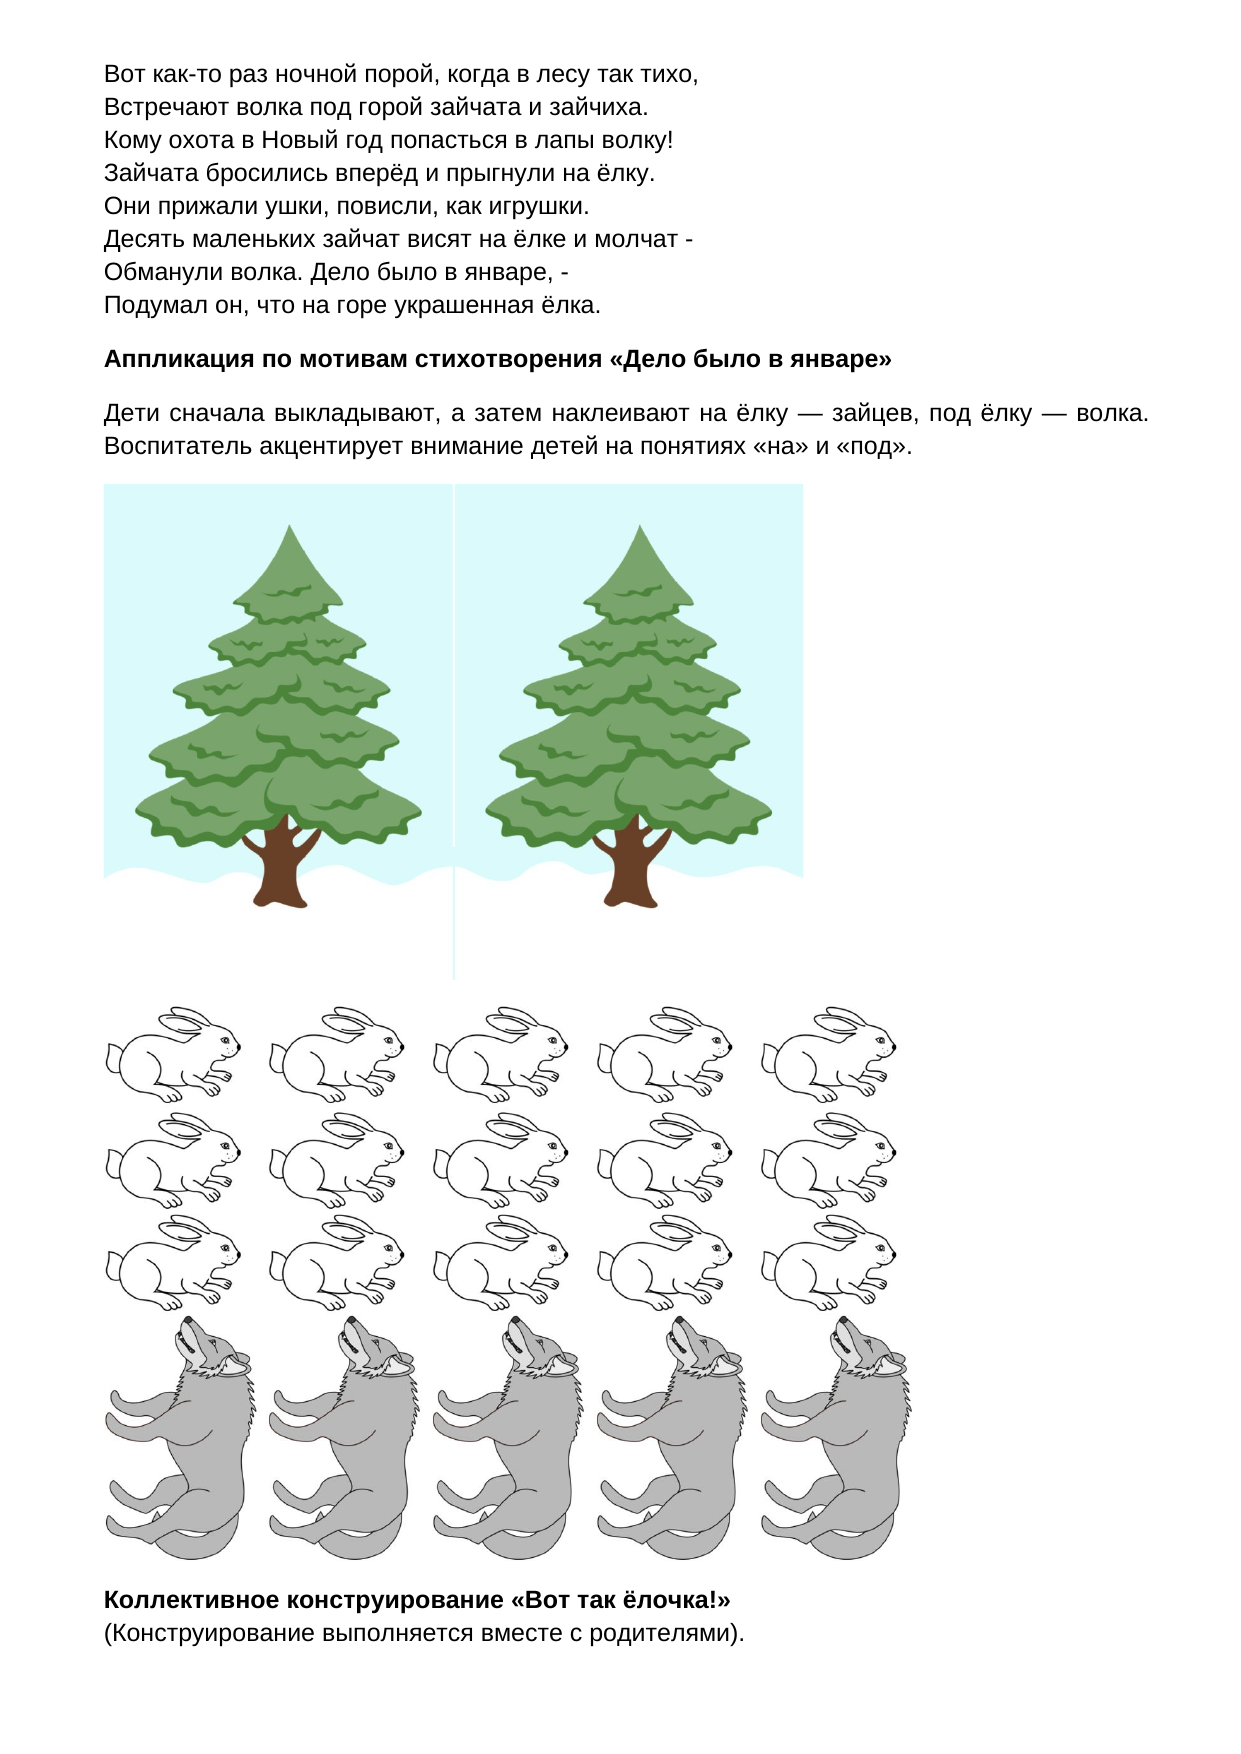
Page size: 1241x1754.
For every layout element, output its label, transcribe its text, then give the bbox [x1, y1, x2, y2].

text Дети сначала выкладывают, а затем наклеивают на ёлку — зайцев, под ёлку — волка. Воспитатель акцентирует внимание детей на понятиях «на» и «под». [103, 398, 1152, 460]
picture [103, 1004, 913, 1561]
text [103, 59, 1152, 319]
picture [103, 484, 804, 980]
text (Конструирование выполняется вместе с родителями). [103, 1618, 1152, 1647]
text Аппликация по мотивам стихотворения «Дело было в январе» [103, 344, 1152, 373]
text Коллективное конструирование «Вот так ёлочка!» [103, 1585, 1152, 1614]
